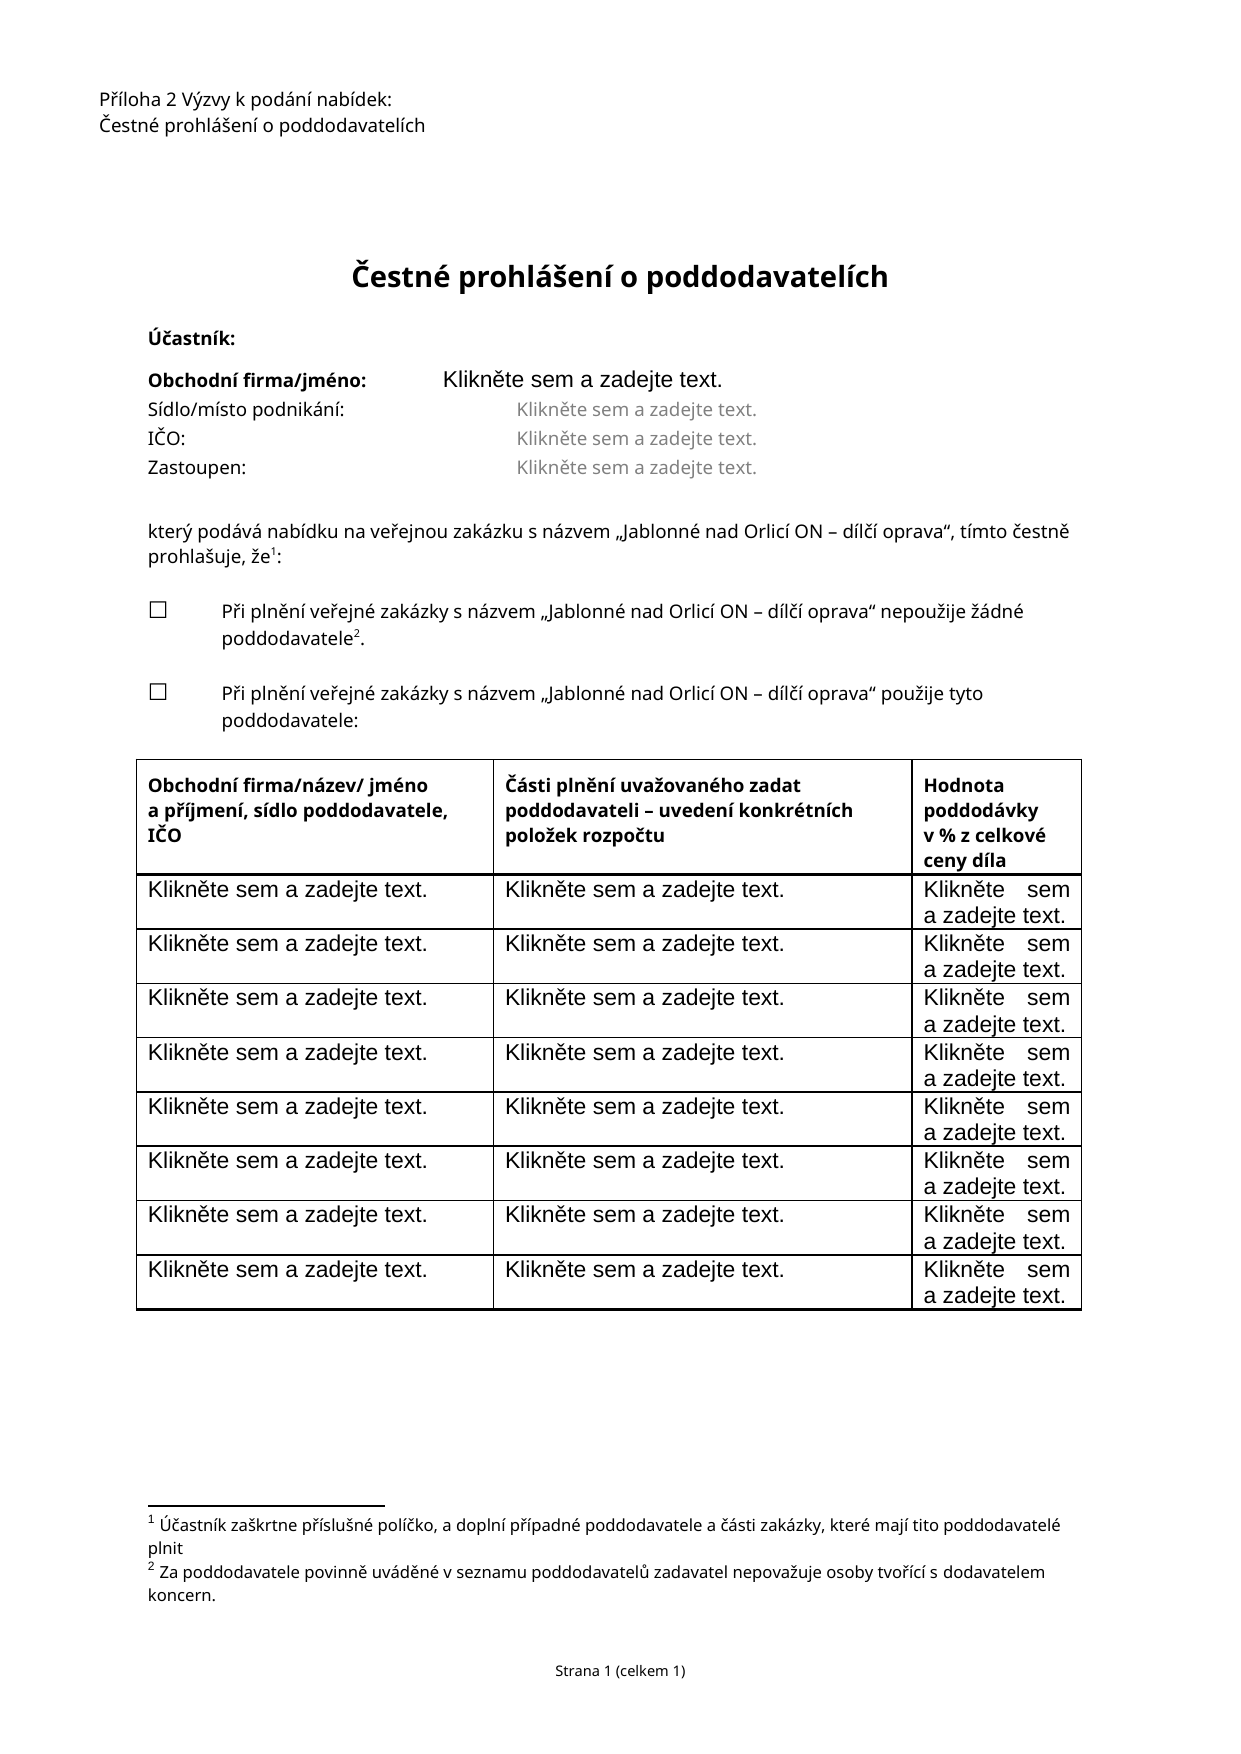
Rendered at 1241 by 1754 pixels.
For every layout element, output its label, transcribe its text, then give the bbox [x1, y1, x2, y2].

text IČO: [148, 422, 1093, 451]
table_header Obchodní firma/název/ jméno a příjmení, sídlo poddodavatele, IČO [137, 760, 493, 872]
title Čestné prohlášení o poddodavatelích [148, 256, 1093, 296]
text který podává nabídku na veřejnou zakázku s názvem „Jablonné nad Orlicí ON – dílčí oprava“, tímto čestně prohlašuje, že: [148, 518, 1093, 569]
text Při plnění veřejné zakázky s názvem „Jablonné nad Orlicí ON – dílčí oprava“ použije tyto poddodavatele: [148, 676, 1093, 733]
table_header Části plnění uvažovaného zadat poddodavateli – uvedení konkrétních položek rozpočtu [494, 760, 911, 872]
text Sídlo/místo podnikání: [148, 393, 1093, 422]
text Obchodní firma/jméno: [148, 364, 1093, 393]
text Účastník: [148, 321, 1093, 352]
table_header Hodnota poddodávky v % z celkové ceny díla [913, 760, 1081, 872]
text Zastoupen: [148, 451, 1093, 480]
text Při plnění veřejné zakázky s názvem „Jablonné nad Orlicí ON – dílčí oprava“ nepoužije žádné poddodavatele. [148, 594, 1093, 651]
